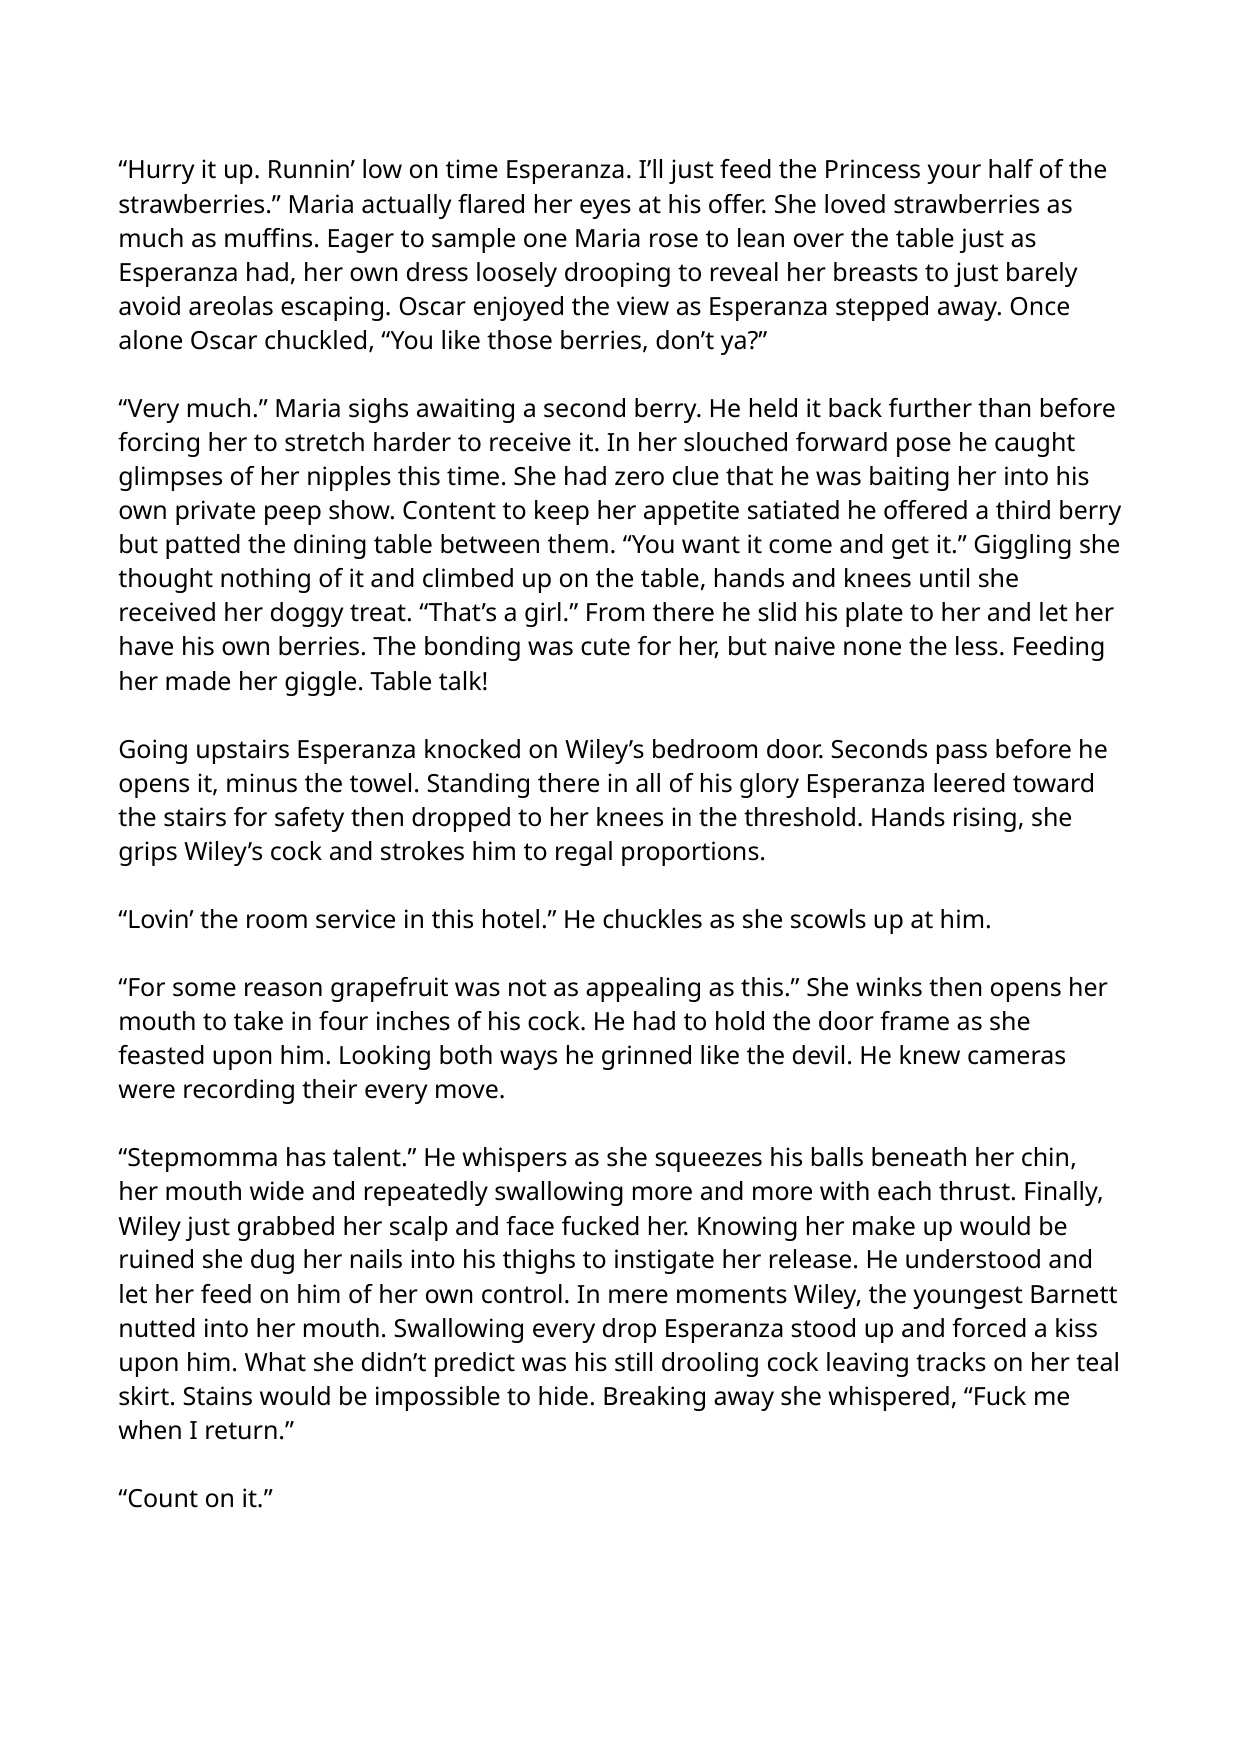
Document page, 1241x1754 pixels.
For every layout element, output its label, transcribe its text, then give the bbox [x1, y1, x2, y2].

text “Stepmomma has talent.” He whispers as she squeezes his balls beneath her chin, her mouth wide and repeatedly swallowing more and more with each thrust. Finally, Wiley just grabbed her scalp and face fucked her. Knowing her make up would be ruined she dug her nails into his thighs to instigate her release. He understood and let her feed on him of her own control. In mere moments Wiley, the youngest Barnett nutted into her mouth. Swallowing every drop Esperanza stood up and forced a kiss upon him. What she didn’t predict was his still drooling cock leaving tracks on her teal skirt. Stains would be impossible to hide. Breaking away she whispered, “Fuck me when I return.” [118, 1140, 1122, 1447]
text “Very much.” Maria sighs awaiting a second berry. He held it back further than before forcing her to stretch harder to receive it. In her slouched forward pose he caught glimpses of her nipples this time. She had zero clue that he was baiting her into his own private peep show. Content to keep her appetite satiated he offered a third berry but patted the dining table between them. “You want it come and get it.” Giggling she thought nothing of it and climbed up on the table, hands and knees until she received her doggy treat. “That’s a girl.” From there he slid his plate to her and let her have his own berries. The bonding was cute for her, but naive none the less. Feeding her made her giggle. Table talk! [118, 391, 1122, 697]
text “Hurry it up. Runnin’ low on time Esperanza. I’ll just feed the Princess your half of the strawberries.” Maria actually flared her eyes at his offer. She loved strawberries as much as muffins. Eager to sample one Maria rose to lean over the table just as Esperanza had, her own dress loosely drooping to reveal her breasts to just barely avoid areolas escaping. Oscar enjoyed the view as Esperanza stepped away. Once alone Oscar chuckled, “You like those berries, don’t ya?” [118, 152, 1122, 357]
text “Count on it.” [118, 1481, 1122, 1515]
text Going upstairs Esperanza knocked on Wiley’s bedroom door. Seconds pass before he opens it, minus the towel. Standing there in all of his glory Esperanza leered toward the stairs for safety then dropped to her knees in the threshold. Hands rising, she grips Wiley’s cock and strokes him to regal proportions. [118, 731, 1122, 867]
text “For some reason grapefruit was not as appealing as this.” She winks then opens her mouth to take in four inches of his cock. He had to hold the door frame as she feasted upon him. Looking both ways he grinned like the devil. He knew cameras were recording their every move. [118, 970, 1122, 1106]
text “Lovin’ the room service in this hotel.” He chuckles as she scowls up at him. [118, 902, 1122, 936]
